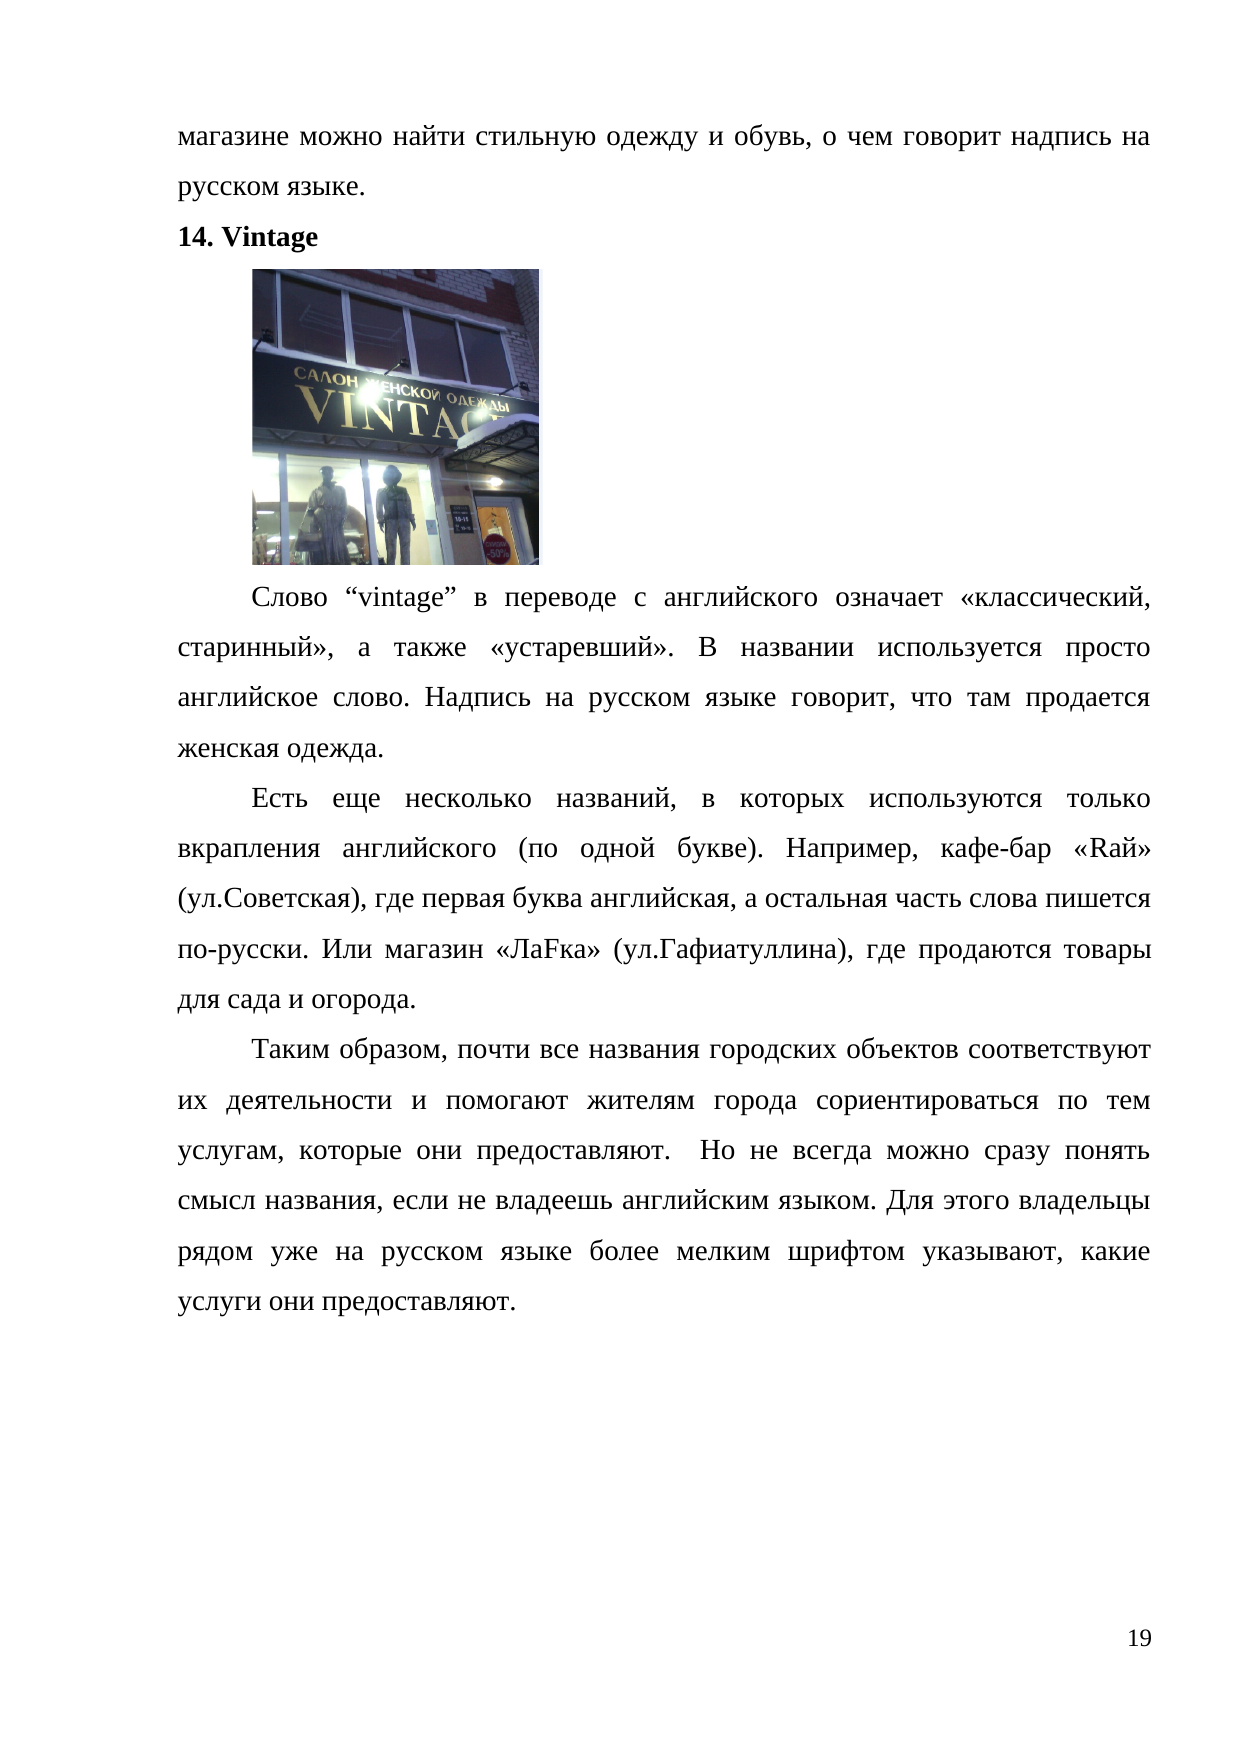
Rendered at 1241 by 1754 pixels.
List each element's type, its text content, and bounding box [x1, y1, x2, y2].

text Таким образом, почти все названия городских объектов соответствуют их деятельности и помогают жителям города сориентироваться по тем услугам, которые они предоставляют. Но не всегда можно сразу понять смысл названия, если не владеешь английским языком. Для этого владельцы рядом уже на русском языке более мелким шрифтом указывают, какие услуги они предоставляют. [177, 1032, 1152, 1317]
picture [252, 269, 543, 565]
list Vintage [177, 219, 1152, 252]
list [177, 118, 1152, 202]
text Есть еще несколько названий, в которых используются только вкрапления английского (по одной букве). Например, кафе-бар «Rай» (ул.Советская), где первая буква английская, а остальная часть слова пишется по-русски. Или магазин «ЛаFка» (ул.Гафиатуллина), где продаются товары для сада и огорода. [177, 780, 1152, 1015]
list Слово “vintage” в переводе с английского означает «классический, старинный», а также «устаревший». В названии используется просто английское слово. Надпись на русском языке говорит, что там продается женская одежда. [177, 579, 1152, 763]
